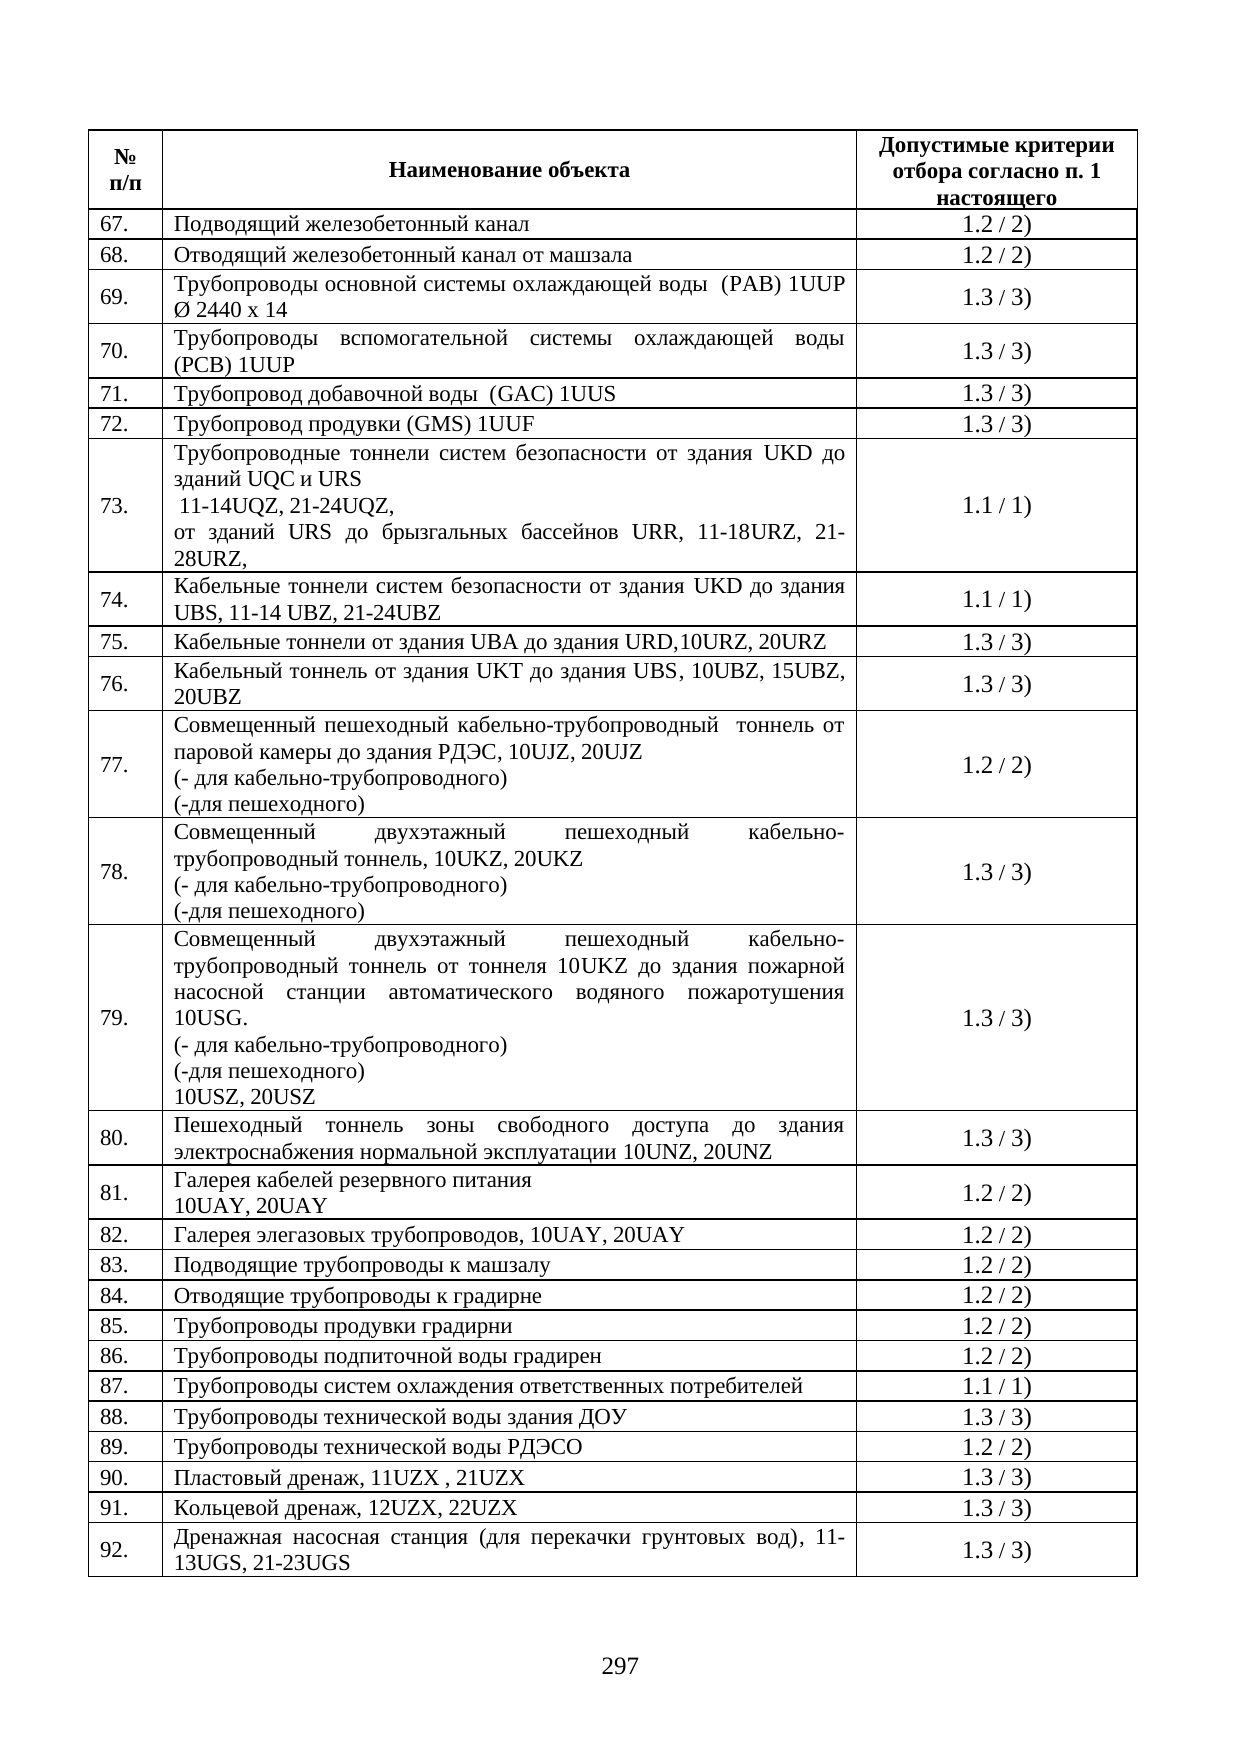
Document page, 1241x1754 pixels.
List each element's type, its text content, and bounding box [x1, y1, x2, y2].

table_cell 1.3 / 3) [857, 270, 1136, 323]
table_cell 1.2 / 2) [857, 1166, 1136, 1218]
table_cell [89, 818, 162, 924]
table_cell [89, 1462, 162, 1491]
table_cell 1.2 / 2) [857, 1281, 1136, 1309]
table_header Допустимые критерии отбора согласно п. 1 настоящего Приложения/ подкритерии оценки применительно к объекту согласно п. 2.3.2 Раздела 2 Главы 1 Методики [857, 131, 1137, 208]
table_cell [89, 379, 162, 407]
table_cell [89, 409, 162, 438]
table_cell Подводящий железобетонный канал [163, 210, 856, 238]
table_cell 1.3 / 3) [857, 324, 1136, 377]
table_cell [89, 1311, 162, 1339]
table_cell Галерея кабелей резервного питания 10UAY, 20UAY [163, 1166, 856, 1218]
table_cell 1.3 / 3) [857, 1402, 1136, 1431]
table_cell 1.1 / 1) [857, 1372, 1136, 1400]
table_cell 1.3 / 3) [857, 1462, 1136, 1491]
table_header № п/п [89, 131, 162, 208]
table_cell Совмещенный двухэтажный пешеходный кабельно-трубопроводный тоннель, 10UKZ, 20UKZ (- для кабельно-трубопроводного) (-для пешеходного) [163, 818, 856, 924]
table_cell Трубопровод добавочной воды (GAC) 1UUS [163, 379, 856, 407]
table_cell [89, 1250, 162, 1279]
table_cell Трубопроводные тоннели систем безопасности от здания UKD до зданий UQC и URS 11-14UQZ, 21-24UQZ, от зданий URS до брызгальных бассейнов URR, 11-18URZ, 21-28URZ, [163, 439, 856, 571]
table_cell [89, 627, 162, 656]
table_cell Дренажная насосная станция (для перекачки грунтовых вод), 11-13UGS, 21-23UGS [163, 1523, 856, 1576]
table_cell [89, 1432, 162, 1461]
table_header Наименование объекта [163, 131, 856, 208]
table_cell [89, 439, 162, 571]
table_cell Трубопровод продувки (GMS) 1UUF [163, 409, 856, 438]
table_cell Отводящие трубопроводы к градирне [163, 1281, 856, 1309]
table_cell 1.2 / 2) [857, 1432, 1136, 1461]
table_cell Трубопроводы продувки градирни [163, 1311, 856, 1339]
table_cell 1.2 / 2) [857, 240, 1136, 268]
table_cell [89, 1166, 162, 1218]
table_cell 1.2 / 2) [857, 210, 1136, 238]
table_cell 1.3 / 3) [857, 818, 1136, 924]
table_cell Трубопроводы вспомогательной системы охлаждающей воды (PСВ) 1UUP [163, 324, 856, 377]
table_cell Отводящий железобетонный канал от машзала [163, 240, 856, 268]
table_cell [89, 1402, 162, 1431]
table_cell Трубопроводы технической воды здания ДОУ [163, 1402, 856, 1431]
table_cell [89, 1523, 162, 1576]
table_cell [89, 573, 162, 625]
table_cell [89, 240, 162, 268]
table_cell 1.2 / 2) [857, 1311, 1136, 1339]
table_cell 1.3 / 3) [857, 1111, 1136, 1164]
table_cell [89, 324, 162, 377]
table_cell 1.3 / 3) [857, 1493, 1136, 1521]
table_cell 1.2 / 2) [857, 711, 1136, 817]
table_cell 1.3 / 3) [857, 657, 1136, 710]
table_cell [89, 1372, 162, 1400]
table_cell 1.3 / 3) [857, 409, 1136, 438]
table_cell Кабельный тоннель от здания UKT до здания UBS, 10UBZ, 15UBZ, 20UBZ [163, 657, 856, 710]
table_cell 1.2 / 2) [857, 1250, 1136, 1279]
table_cell 1.3 / 3) [857, 1523, 1136, 1576]
table_cell [89, 270, 162, 323]
table_cell [89, 1111, 162, 1164]
table_cell [89, 711, 162, 817]
table_cell 1.2 / 2) [857, 1341, 1136, 1370]
table_cell 1.2 / 2) [857, 1220, 1136, 1249]
table_cell [89, 1220, 162, 1249]
table_cell 1.3 / 3) [857, 925, 1136, 1110]
table_cell Трубопроводы основной системы охлаждающей воды (PAB) 1UUP Ø 2440 х 14 [163, 270, 856, 323]
table_cell 1.3 / 3) [857, 627, 1136, 656]
table_cell Совмещенный пешеходный кабельно-трубопроводный тоннель от паровой камеры до здания РДЭС, 10UJZ, 20UJZ (- для кабельно-трубопроводного) (-для пешеходного) [163, 711, 856, 817]
table_cell Трубопроводы подпиточной воды градирен [163, 1341, 856, 1370]
table_cell [89, 1493, 162, 1521]
table_cell 1.1 / 1) [857, 439, 1136, 571]
table_cell Пешеходный тоннель зоны свободного доступа до здания электроснабжения нормальной эксплуатации 10UNZ, 20UNZ [163, 1111, 856, 1164]
table_cell Совмещенный двухэтажный пешеходный кабельно-трубопроводный тоннель от тоннеля 10UKZ до здания пожарной насосной станции автоматического водяного пожаротушения 10USG. (- для кабельно-трубопроводного) (-для пешеходного) 10USZ, 20USZ [163, 925, 856, 1110]
table_cell Кабельные тоннели от здания UBA до здания URD,10URZ, 20URZ [163, 627, 856, 656]
table_cell Пластовый дренаж, 11UZX , 21UZX [163, 1462, 856, 1491]
table_cell Трубопроводы систем охлаждения ответственных потребителей [163, 1372, 856, 1400]
table_cell Кольцевой дренаж, 12UZX, 22UZX [163, 1493, 856, 1521]
table_cell [89, 925, 162, 1110]
table_cell Подводящие трубопроводы к машзалу [163, 1250, 856, 1279]
table_cell [89, 1341, 162, 1370]
table_cell 1.3 / 3) [857, 379, 1136, 407]
table_cell Кабельные тоннели систем безопасности от здания UKD до здания UBS, 11-14 UBZ, 21-24UBZ [163, 573, 856, 625]
table_cell [89, 1281, 162, 1309]
table_cell 1.1 / 1) [857, 573, 1136, 625]
table_cell Трубопроводы технической воды РДЭСО [163, 1432, 856, 1461]
table_cell [89, 657, 162, 710]
table_cell Галерея элегазовых трубопроводов, 10UAY, 20UAY [163, 1220, 856, 1249]
table_cell [89, 210, 162, 238]
